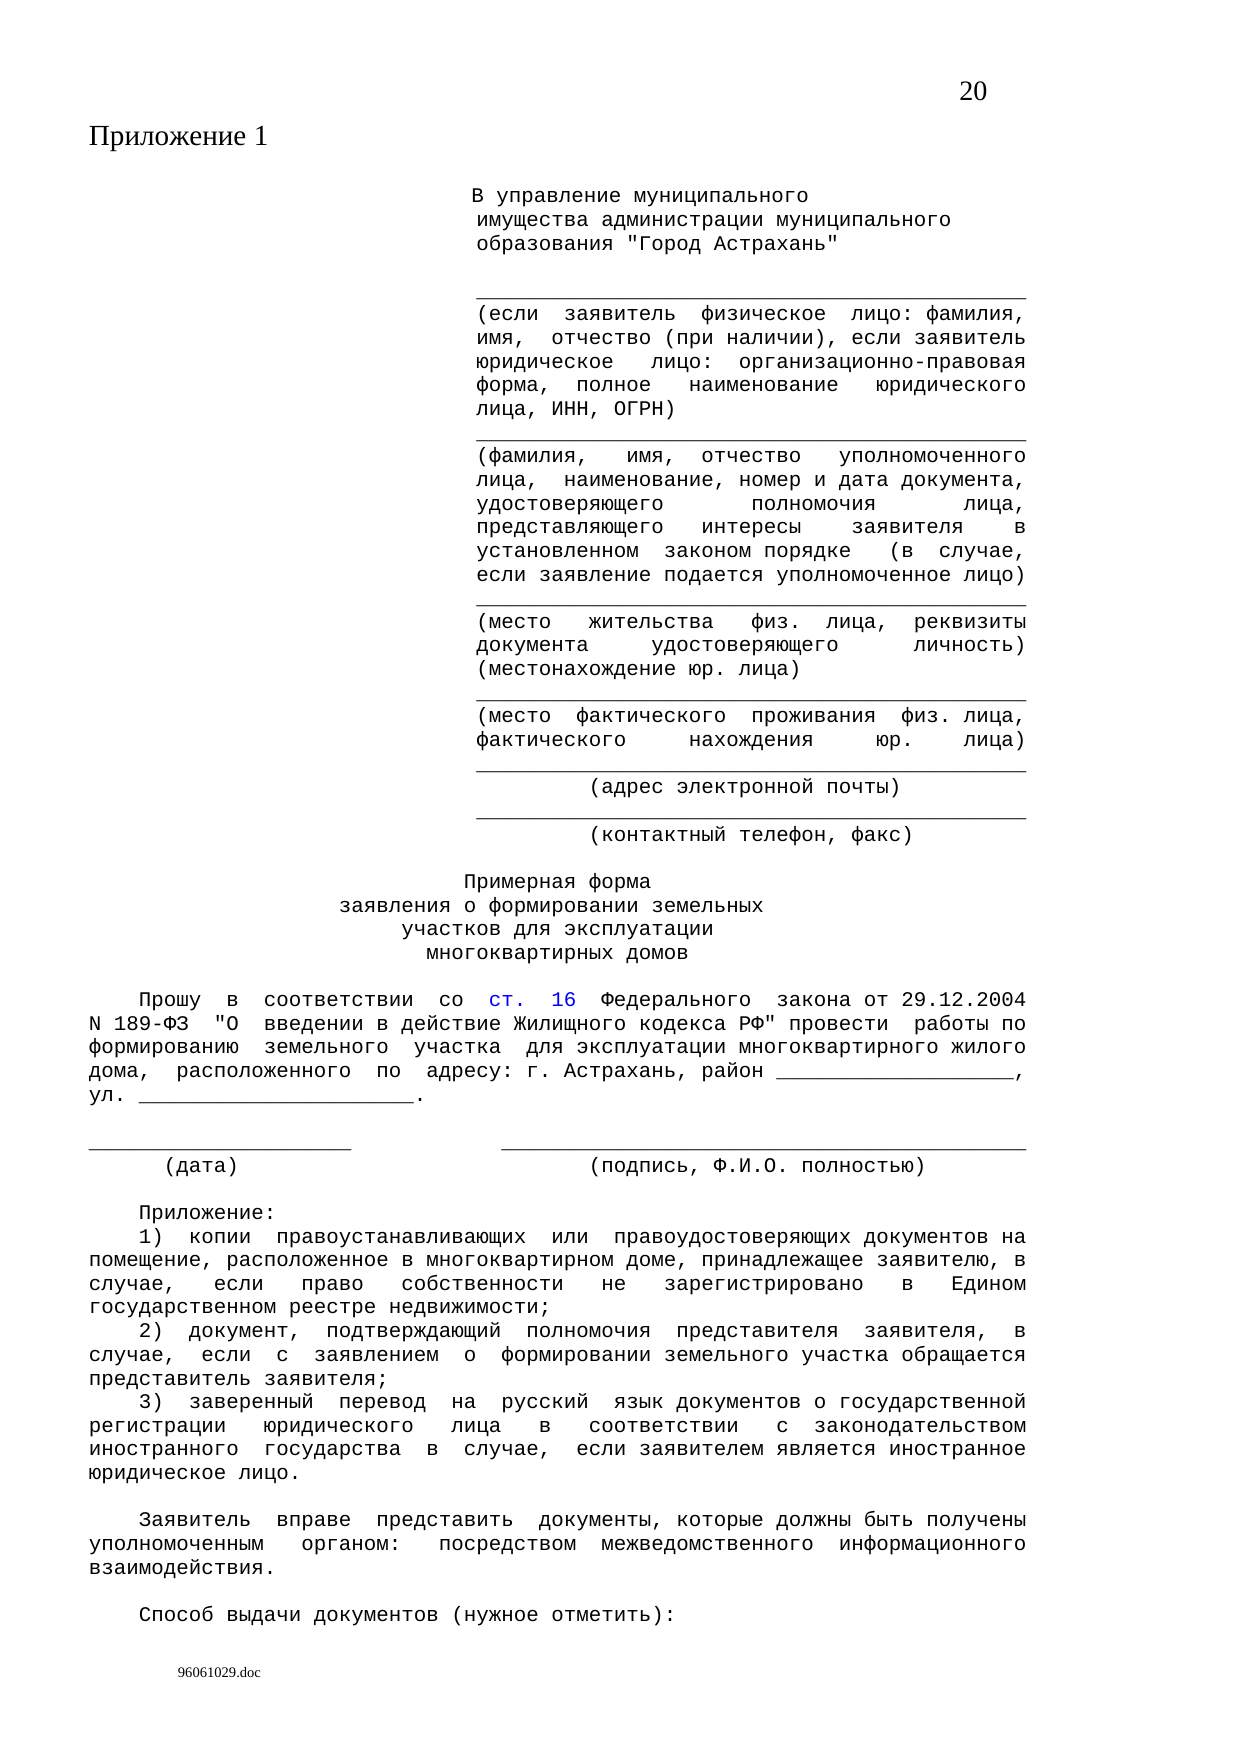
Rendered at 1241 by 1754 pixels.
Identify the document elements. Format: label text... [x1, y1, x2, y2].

text (адрес электронной почты) [89, 776, 1152, 800]
text форма, полное наименование юридического [89, 374, 1152, 398]
text юридическое лицо. [89, 1462, 1152, 1486]
text помещение, расположенное в многоквартирном доме, принадлежащее заявителю, в [89, 1249, 1152, 1273]
text иностранного государства в случае, если заявителем является иностранное [89, 1438, 1152, 1462]
text ул. ______________________. [89, 1084, 1152, 1107]
text 1) копии правоустанавливающих или правоудостоверяющих документов на [89, 1226, 1152, 1249]
text имя, отчество (при наличии), если заявитель [89, 327, 1152, 351]
text ____________________________________________ [89, 280, 1152, 303]
text заявления о формировании земельных [89, 894, 1152, 918]
text Примерная форма [89, 871, 1152, 894]
text (контактный телефон, факс) [89, 824, 1152, 847]
text представитель заявителя; [89, 1367, 1152, 1391]
text образования "Город Астрахань" [89, 232, 1152, 256]
text 2) документ, подтверждающий полномочия представителя заявителя, в [89, 1320, 1152, 1344]
text лица, ИНН, ОГРН) [89, 398, 1152, 422]
text Приложение 1 [89, 118, 1152, 152]
text (если заявитель физическое лицо: фамилия, [89, 303, 1152, 327]
text имущества администрации муниципального [89, 209, 1152, 232]
text государственном реестре недвижимости; [89, 1297, 1152, 1320]
text дома, расположенного по адресу: г. Астрахань, район ___________________, [89, 1060, 1152, 1084]
text N 189-ФЗ "О введении в действие Жилищного кодекса РФ" провести работы по [89, 1013, 1152, 1036]
text (место жительства физ. лица, реквизиты [89, 611, 1152, 634]
text (фамилия, имя, отчество уполномоченного [89, 445, 1152, 469]
text уполномоченным органом: посредством межведомственного информационного [89, 1533, 1152, 1557]
text многоквартирных домов [89, 942, 1152, 966]
text Заявитель вправе представить документы, которые должны быть получены [89, 1509, 1152, 1533]
text юридическое лицо: организационно-правовая [89, 351, 1152, 374]
text установленном законом порядке (в случае, [89, 540, 1152, 563]
text (местонахождение юр. лица) [89, 658, 1152, 682]
text представляющего интересы заявителя в [89, 516, 1152, 540]
text ____________________________________________ [89, 682, 1152, 705]
text формированию земельного участка для эксплуатации многоквартирного жилого [89, 1036, 1152, 1060]
text фактического нахождения юр. лица) [89, 729, 1152, 753]
text если заявление подается уполномоченное лицо) [89, 563, 1152, 587]
text (дата) (подпись, Ф.И.О. полностью) [89, 1155, 1152, 1178]
text _____________________ __________________________________________ [89, 1131, 1152, 1155]
text взаимодействия. [89, 1557, 1152, 1580]
text 3) заверенный перевод на русский язык документов о государственной [89, 1391, 1152, 1415]
text В управление муниципального [89, 185, 1152, 209]
text ____________________________________________ [89, 422, 1152, 445]
text ____________________________________________ [89, 800, 1152, 824]
text удостоверяющего полномочия лица, [89, 493, 1152, 516]
text случае, если с заявлением о формировании земельного участка обращается [89, 1344, 1152, 1367]
text ____________________________________________ [89, 587, 1152, 611]
text Приложение: [89, 1202, 1152, 1226]
text документа удостоверяющего личность) [89, 634, 1152, 658]
text ____________________________________________ [89, 753, 1152, 776]
text участков для эксплуатации [89, 918, 1152, 942]
text Прошу в соответствии со ст. 16 Федерального закона от 29.12.2004 [89, 989, 1152, 1013]
text регистрации юридического лица в соответствии с законодательством [89, 1415, 1152, 1438]
text лица, наименование, номер и дата документа, [89, 469, 1152, 493]
text (место фактического проживания физ. лица, [89, 705, 1152, 729]
text случае, если право собственности не зарегистрировано в Едином [89, 1273, 1152, 1297]
text Способ выдачи документов (нужное отметить): [89, 1604, 1152, 1628]
